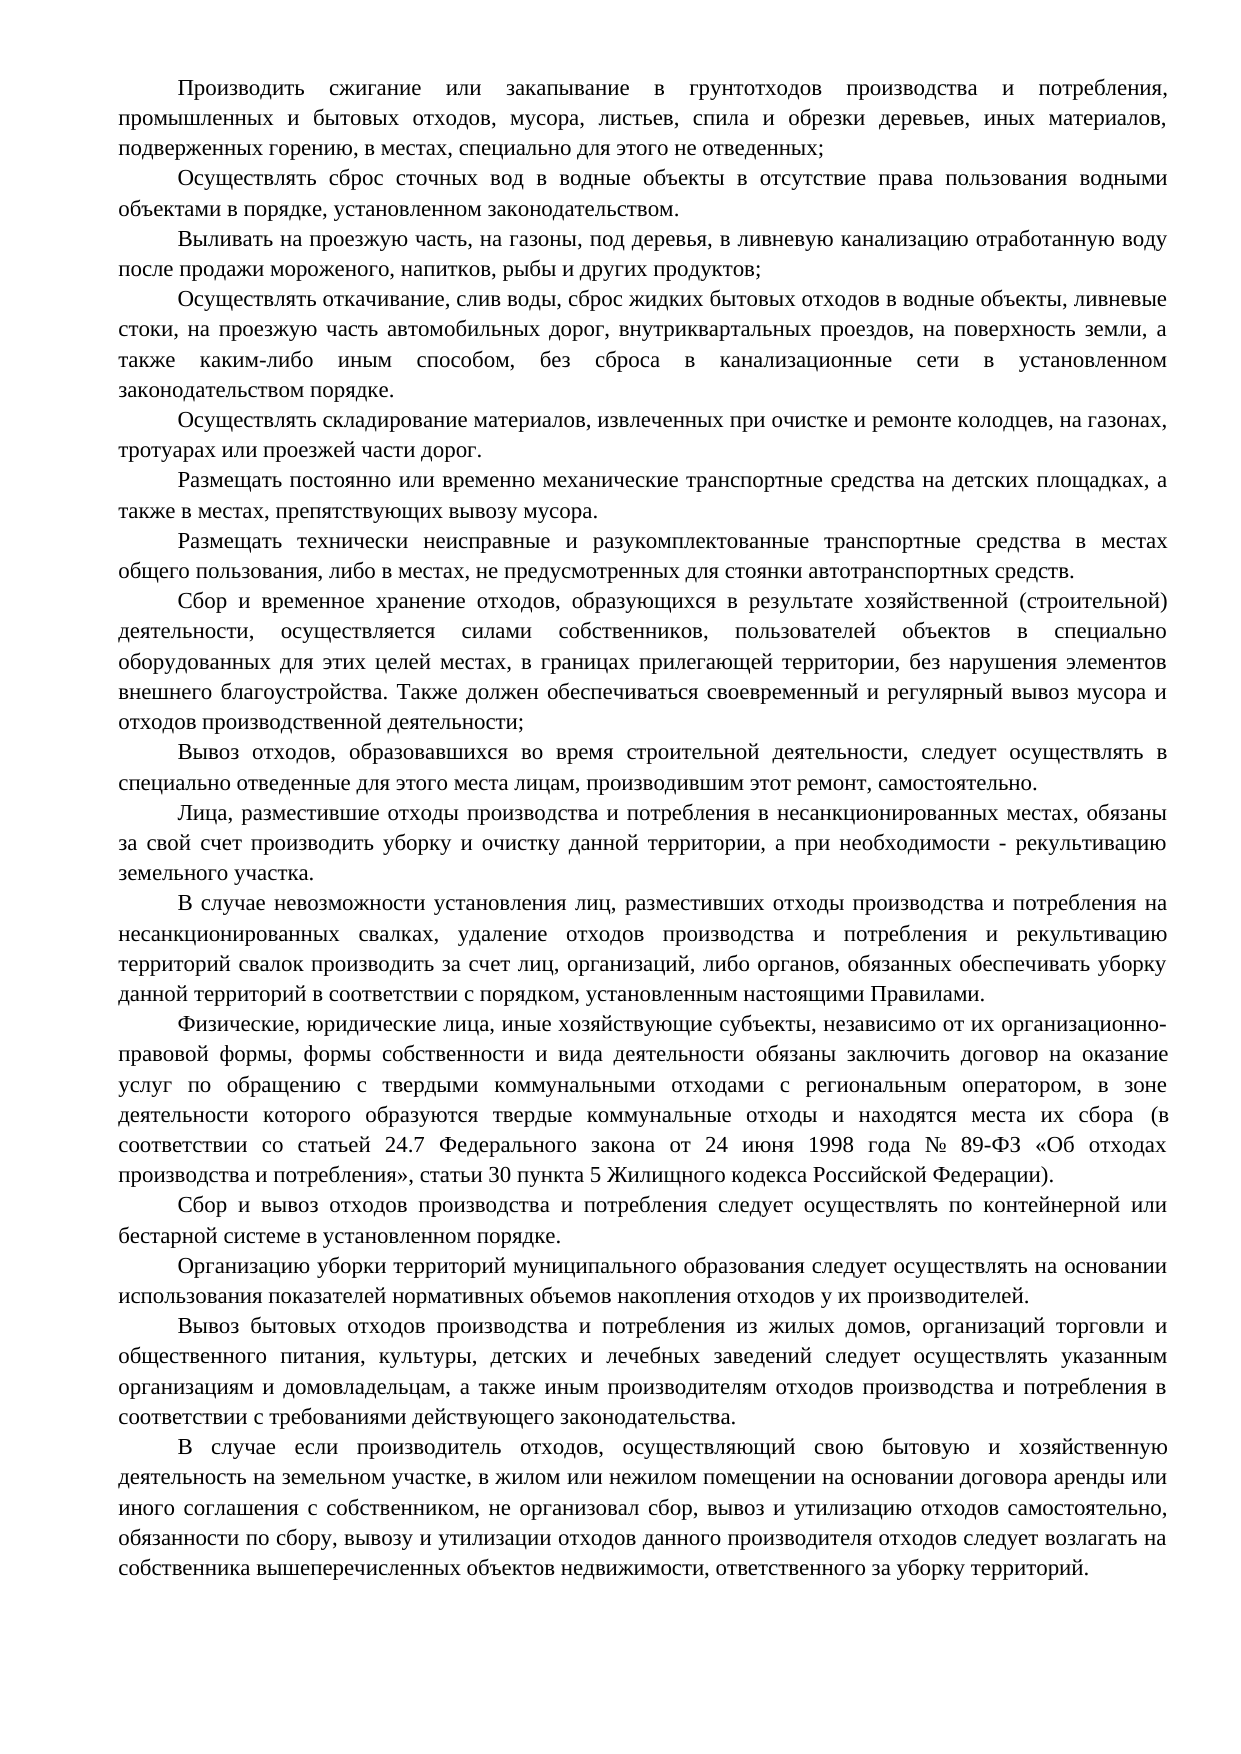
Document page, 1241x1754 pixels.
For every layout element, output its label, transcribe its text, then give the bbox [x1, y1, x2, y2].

text Осуществлять складирование материалов, извлеченных при очистке и ремонте колодцев, на газонах, тротуарах или проезжей части дорог. [118, 406, 1169, 463]
text Выливать на проезжую часть, на газоны, под деревья, в ливневую канализацию отработанную воду после продажи мороженого, напитков, рыбы и других продуктов; [118, 225, 1169, 281]
text Осуществлять откачивание, слив воды, сброс жидких бытовых отходов в водные объекты, ливневые стоки, на проезжую часть автомобильных дорог, внутриквартальных проездов, на поверхность земли, а также каким-либо иным способом, без сброса в канализационные сети в установленном законодательством порядке. [118, 285, 1169, 402]
text Сбор и вывоз отходов производства и потребления следует осуществлять по контейнерной или бестарной системе в установленном порядке. [118, 1192, 1169, 1248]
text Размещать технически неисправные и разукомплектованные транспортные средства в местах общего пользования, либо в местах, не предусмотренных для стоянки автотранспортных средств. [118, 527, 1169, 583]
text Осуществлять сброс сточных вод в водные объекты в отсутствие права пользования водными объектами в порядке, установленном законодательством. [118, 164, 1169, 221]
text Вывоз бытовых отходов производства и потребления из жилых домов, организаций торговли и общественного питания, культуры, детских и лечебных заведений следует осуществлять указанным организациям и домовладельцам, а также иным производителям отходов производства и потребления в соответствии с требованиями действующего законодательства. [118, 1312, 1169, 1429]
text Сбор и временное хранение отходов, образующихся в результате хозяйственной (строительной) деятельности, осуществляется силами собственников, пользователей объектов в специально оборудованных для этих целей местах, в границах прилегающей территории, без нарушения элементов внешнего благоустройства. Также должен обеспечиваться своевременный и регулярный вывоз мусора и отходов производственной деятельности; [118, 587, 1169, 734]
text Размещать постоянно или временно механические транспортные средства на детских площадках, а также в местах, препятствующих вывозу мусора. [118, 467, 1169, 523]
text В случае невозможности установления лиц, разместивших отходы производства и потребления на несанкционированных свалках, удаление отходов производства и потребления и рекультивацию территорий свалок производить за счет лиц, организаций, либо органов, обязанных обеспечивать уборку данной территорий в соответствии с порядком, установленным настоящими Правилами. [118, 889, 1169, 1006]
text Физические, юридические лица, иные хозяйствующие субъекты, независимо от их организационно-правовой формы, формы собственности и вида деятельности обязаны заключить договор на оказание услуг по обращению с твердыми коммунальными отходами с региональным оператором, в зоне деятельности которого образуются твердые коммунальные отходы и находятся места их сбора (в соответствии со статьей 24.7 Федерального закона от 24 июня 1998 года № 89-ФЗ «Об отходах производства и потребления», статьи 30 пункта 5 Жилищного кодекса Российской Федерации). [118, 1010, 1169, 1188]
text Лица, разместившие отходы производства и потребления в несанкционированных местах, обязаны за свой счет производить уборку и очистку данной территории, а при необходимости - рекультивацию земельного участка. [118, 799, 1169, 886]
text Производить сжигание или закапывание в грунтотходов производства и потребления, промышленных и бытовых отходов, мусора, листьев, спила и обрезки деревьев, иных материалов, подверженных горению, в местах, специально для этого не отведенных; [118, 74, 1169, 161]
text В случае если производитель отходов, осуществляющий свою бытовую и хозяйственную деятельность на земельном участке, в жилом или нежилом помещении на основании договора аренды или иного соглашения с собственником, не организовал сбор, вывоз и утилизацию отходов самостоятельно, обязанности по сбору, вывозу и утилизации отходов данного производителя отходов следует возлагать на собственника вышеперечисленных объектов недвижимости, ответственного за уборку территорий. [118, 1433, 1169, 1580]
text Вывоз отходов, образовавшихся во время строительной деятельности, следует осуществлять в специально отведенные для этого места лицам, производившим этот ремонт, самостоятельно. [118, 738, 1169, 795]
text Организацию уборки территорий муниципального образования следует осуществлять на основании использования показателей нормативных объемов накопления отходов у их производителей. [118, 1252, 1169, 1308]
